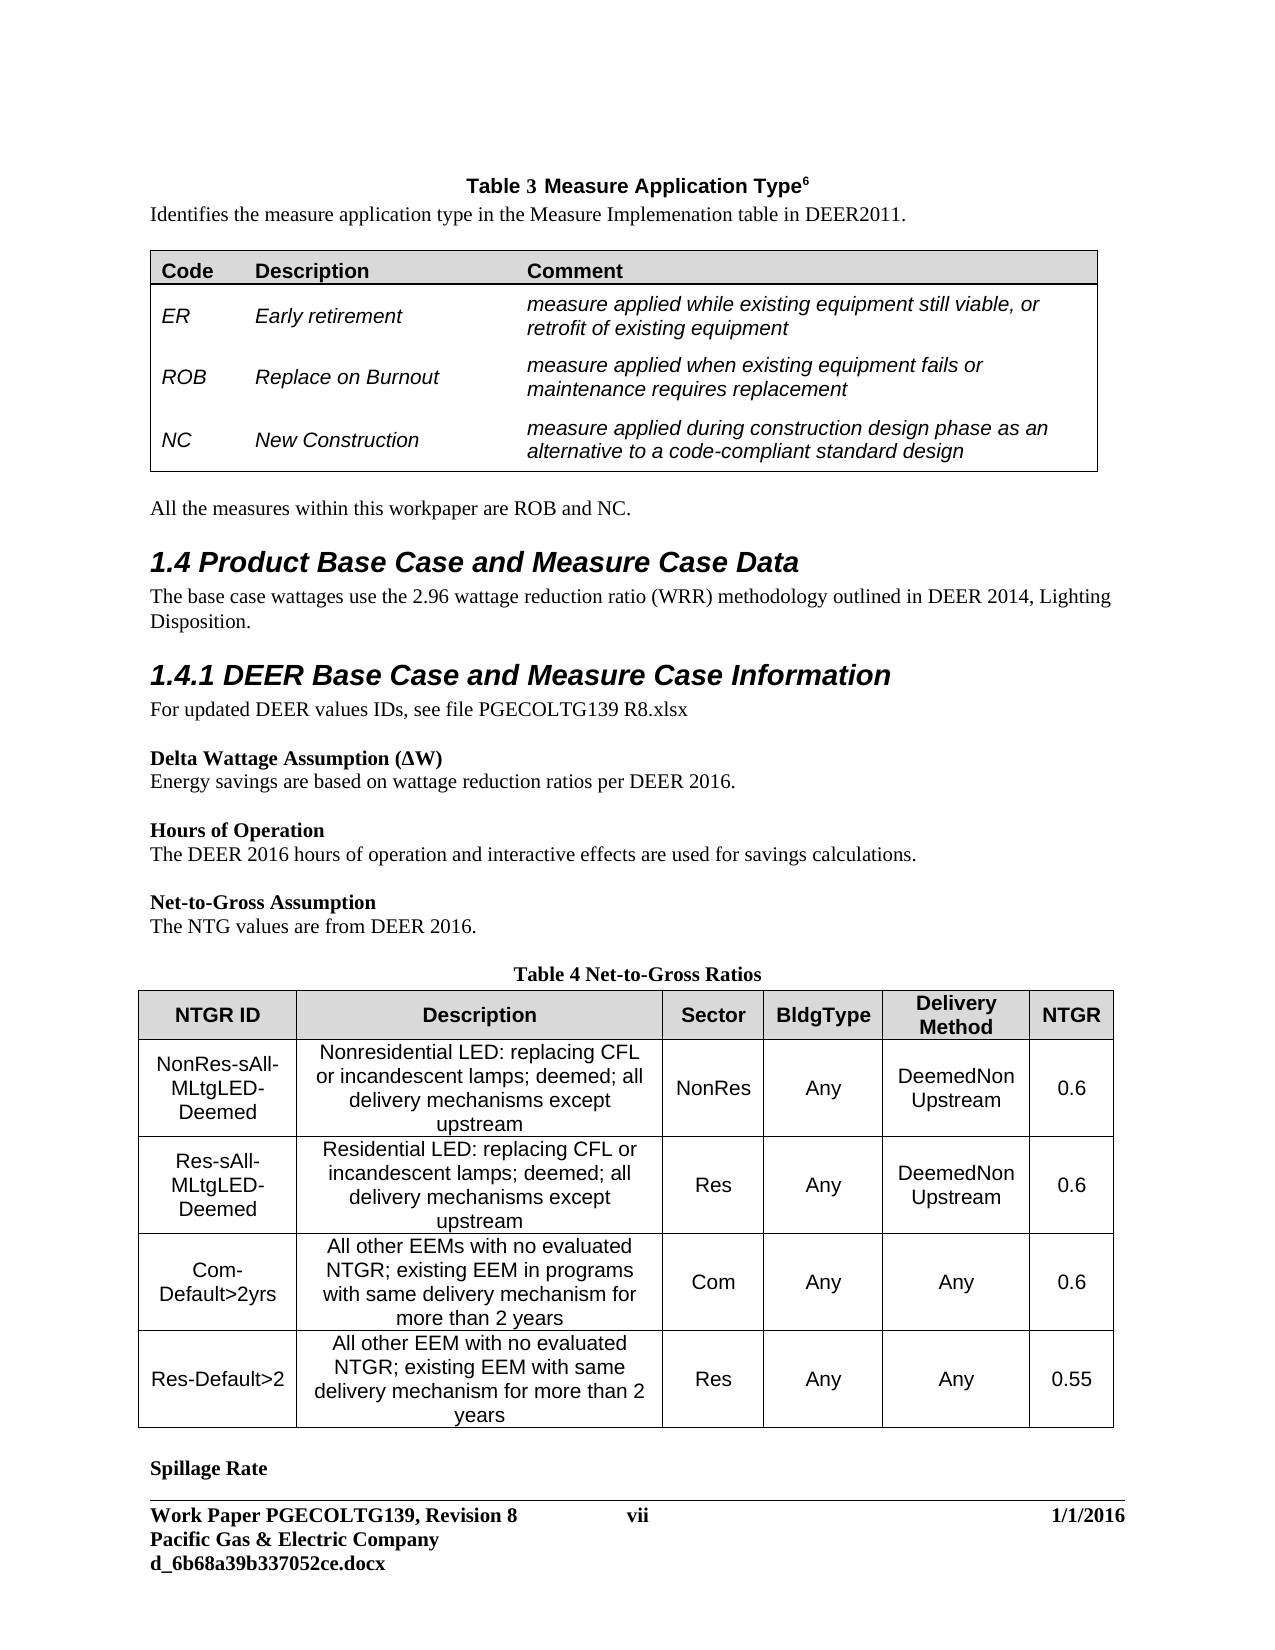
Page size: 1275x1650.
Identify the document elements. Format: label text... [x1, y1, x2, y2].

table_cell ER [151, 285, 244, 346]
table_cell Any [764, 1234, 882, 1330]
table_header Sector [663, 991, 763, 1039]
text The DEER 2016 hours of operation and interactive effects are used for savings calculations. [150, 842, 1125, 866]
text Table 3 Measure Application Type [150, 174, 1125, 198]
table_cell measure applied while existing equipment still viable, or retrofit of existing equipment [516, 285, 1097, 346]
text The base case wattages use the 2.96 wattage reduction ratio (WRR) methodology outlined in DEER 2014, Lighting Disposition. [150, 584, 1125, 633]
table_cell Any [764, 1331, 882, 1427]
table_cell Com [663, 1234, 763, 1330]
table_cell New Construction [244, 408, 516, 471]
table_header Description [297, 991, 662, 1039]
table_cell NC [151, 408, 244, 471]
table_cell Any [764, 1137, 882, 1233]
table_header NTGR [1030, 991, 1113, 1039]
table_cell Early retirement [244, 285, 516, 346]
table_header Delivery Method [883, 991, 1029, 1039]
table_header BldgType [764, 991, 882, 1039]
table_header Description [244, 251, 516, 283]
text All the measures within this workpaper are ROB and NC. [150, 496, 1125, 520]
table_cell Residential LED: replacing CFL or incandescent lamps; deemed; all delivery mechanisms except upstream [297, 1137, 662, 1233]
subtitle 1.4.1 DEER Base Case and Measure Case Information [150, 658, 1125, 691]
table_cell 0.6 [1030, 1234, 1113, 1330]
table_cell DeemedNonUpstream [883, 1137, 1029, 1233]
table_cell 0.6 [1030, 1040, 1113, 1136]
table_cell Nonresidential LED: replacing CFL or incandescent lamps; deemed; all delivery mechanisms except upstream [297, 1040, 662, 1136]
table_header Comment [516, 251, 1097, 283]
text The NTG values are from DEER 2016. [150, 914, 1125, 938]
table_cell Res [663, 1331, 763, 1427]
text Energy savings are based on wattage reduction ratios per DEER 2016. [150, 769, 1125, 793]
table_cell Any [764, 1040, 882, 1136]
table_cell All other EEMs with no evaluated NTGR; existing EEM in programs with same delivery mechanism for more than 2 years [297, 1234, 662, 1330]
table_cell NonRes [663, 1040, 763, 1136]
text Spillage Rate [150, 1456, 1125, 1480]
table_header NTGR ID [139, 991, 296, 1039]
table_cell Com-Default>2yrs [139, 1234, 296, 1330]
table_cell NonRes-sAll-MLtgLED-Deemed [139, 1040, 296, 1136]
table_cell Any [883, 1234, 1029, 1330]
table_cell 0.6 [1030, 1137, 1113, 1233]
table_cell measure applied when existing equipment fails or maintenance requires replacement [516, 346, 1097, 408]
table_cell Replace on Burnout [244, 346, 516, 408]
table_cell Res-Default>2 [139, 1331, 296, 1427]
text For updated DEER values IDs, see file PGECOLTG139 R8.xlsx [150, 697, 1125, 721]
table_cell Any [883, 1331, 1029, 1427]
table_cell Res-sAll-MLtgLED-Deemed [139, 1137, 296, 1233]
table_cell ROB [151, 346, 244, 408]
table_cell measure applied during construction design phase as an alternative to a code-compliant standard design [516, 408, 1097, 471]
table_cell All other EEM with no evaluated NTGR; existing EEM with same delivery mechanism for more than 2 years [297, 1331, 662, 1427]
text Net-to-Gross Assumption [150, 890, 1125, 914]
text Identifies the measure application type in the Measure Implemenation table in DEER2011. [150, 202, 1125, 226]
table_header Code [151, 251, 244, 283]
table_cell DeemedNonUpstream [883, 1040, 1029, 1136]
table_cell Res [663, 1137, 763, 1233]
text Hours of Operation [150, 818, 1125, 842]
table_cell 0.55 [1030, 1331, 1113, 1427]
subtitle 1.4 Product Base Case and Measure Case Data [150, 545, 1125, 578]
text Delta Wattage Assumption (ΔW) [150, 745, 1125, 769]
